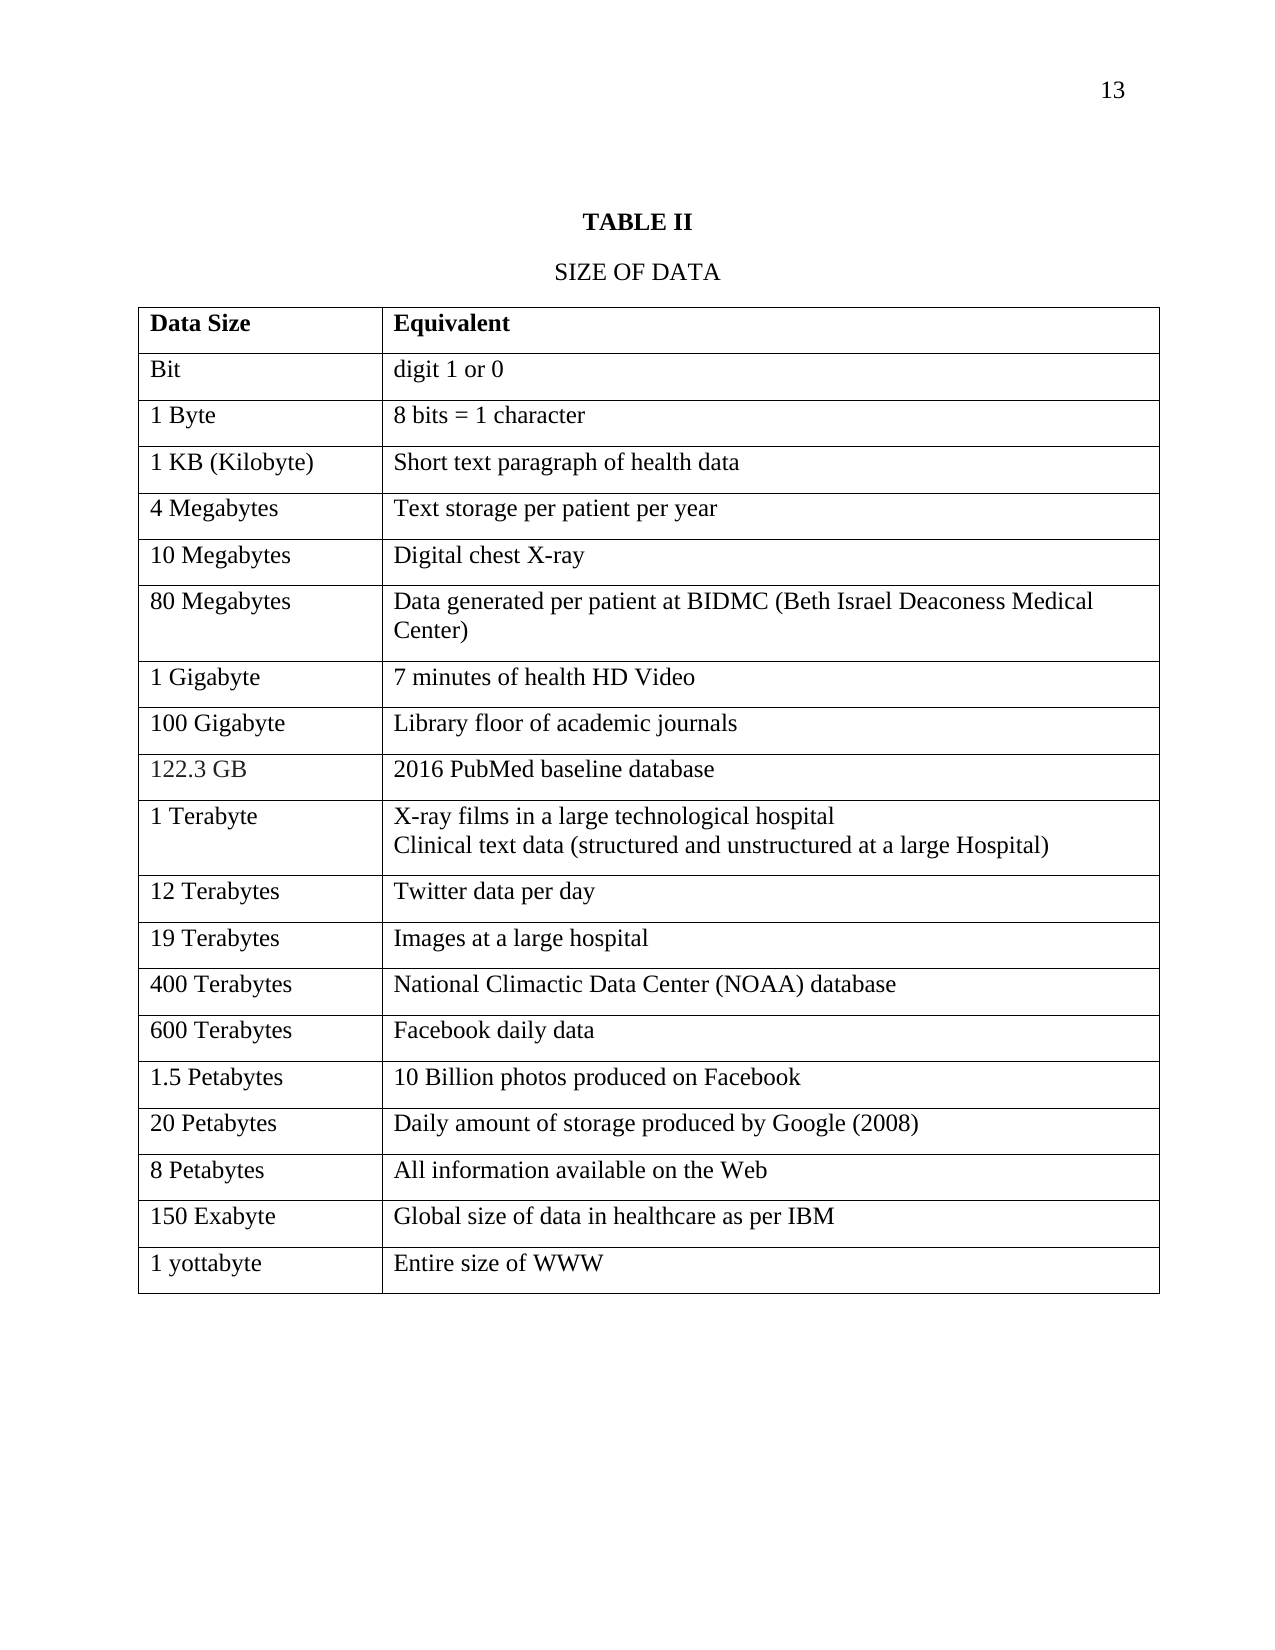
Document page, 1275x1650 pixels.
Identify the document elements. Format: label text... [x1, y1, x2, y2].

table_cell 1 Terabyte [139, 801, 382, 875]
table_cell 19 Terabytes [139, 923, 382, 968]
table_cell 8 Petabytes [139, 1155, 382, 1200]
table_cell 7 minutes of health HD Video [383, 662, 1159, 707]
table_cell 10 Megabytes [139, 540, 382, 585]
table_cell Data generated per patient at BIDMC (Beth Israel Deaconess Medical Center) [383, 586, 1159, 661]
table_header Equivalent [383, 308, 1159, 353]
table_cell Global size of data in healthcare as per IBM [383, 1201, 1159, 1247]
table_cell All information available on the Web [383, 1155, 1159, 1200]
table_cell Digital chest X-ray [383, 540, 1159, 585]
table_cell 100 Gigabyte [139, 708, 382, 753]
table_cell 12 Terabytes [139, 876, 382, 922]
table_cell 2016 PubMed baseline database [383, 755, 1159, 800]
table_cell 1 Byte [139, 401, 382, 446]
table_cell Text storage per patient per year [383, 494, 1159, 539]
table_cell X-ray films in a large technological hospital Clinical text data (structured and unstructured at a large Hospital) [383, 801, 1159, 875]
table_header Data Size [139, 308, 382, 353]
table_cell Short text paragraph of health data [383, 447, 1159, 492]
table_cell Bit [139, 354, 382, 399]
table_cell 400 Terabytes [139, 969, 382, 1014]
text TABLE II [150, 207, 1125, 236]
table_cell 1.5 Petabytes [139, 1062, 382, 1107]
table_cell 10 Billion photos produced on Facebook [383, 1062, 1159, 1107]
table_cell 20 Petabytes [139, 1109, 382, 1154]
table_cell 122.3 GB [139, 755, 382, 800]
table_cell 600 Terabytes [139, 1016, 382, 1061]
table_cell 80 Megabytes [139, 586, 382, 661]
table_cell 8 bits = 1 character [383, 401, 1159, 446]
table_cell Images at a large hospital [383, 923, 1159, 968]
table_cell 1 yottabyte [139, 1248, 382, 1293]
title SIZE OF DATA [150, 257, 1125, 286]
table_cell 1 Gigabyte [139, 662, 382, 707]
table_cell National Climactic Data Center (NOAA) database [383, 969, 1159, 1014]
table_cell 4 Megabytes [139, 494, 382, 539]
table_cell Twitter data per day [383, 876, 1159, 922]
table_cell 1 KB (Kilobyte) [139, 447, 382, 492]
table_cell Daily amount of storage produced by Google (2008) [383, 1109, 1159, 1154]
table_cell digit 1 or 0 [383, 354, 1159, 399]
table_cell Facebook daily data [383, 1016, 1159, 1061]
table_cell 150 Exabyte [139, 1201, 382, 1247]
table_cell Entire size of WWW [383, 1248, 1159, 1293]
table_cell Library floor of academic journals [383, 708, 1159, 753]
